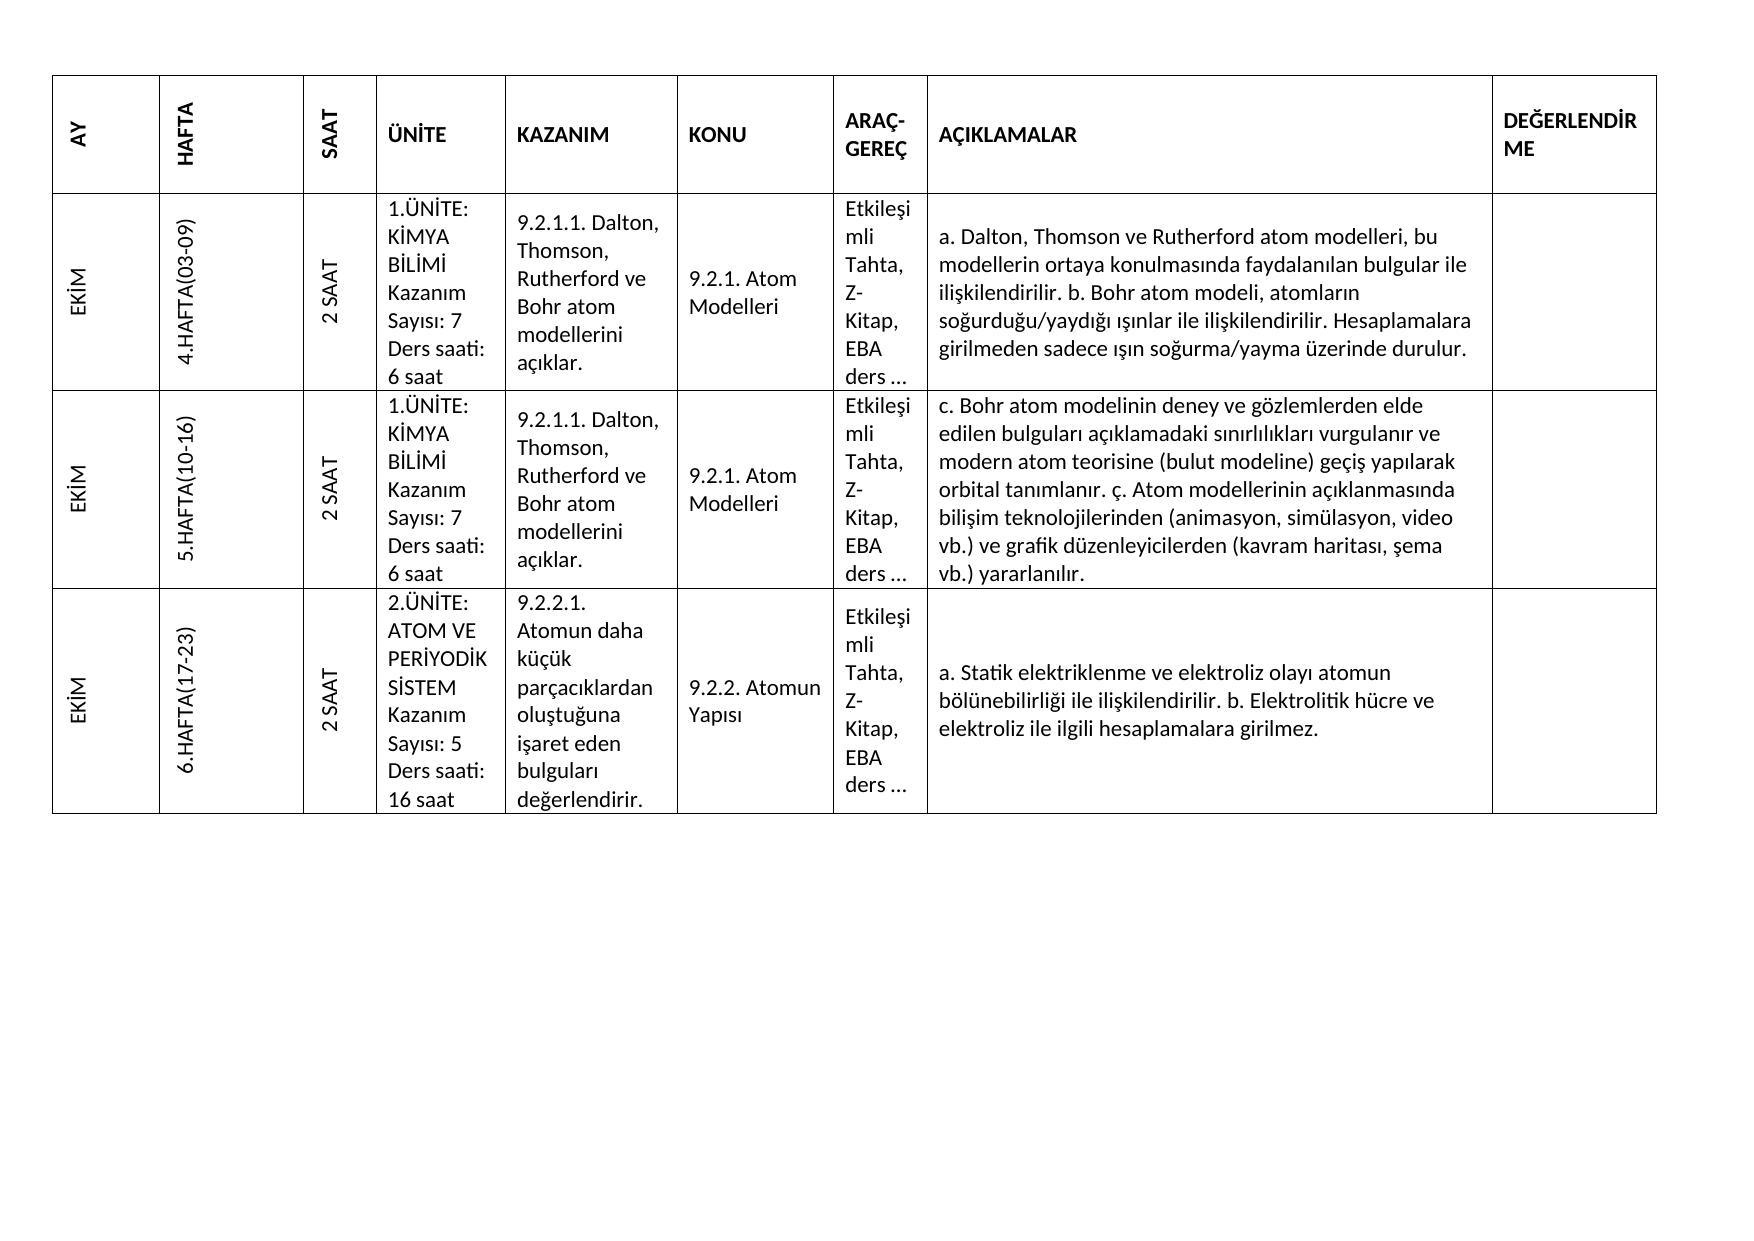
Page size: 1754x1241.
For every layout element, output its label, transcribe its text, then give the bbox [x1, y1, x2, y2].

table_header KAZANIM [506, 76, 677, 193]
table_header AY [53, 76, 159, 193]
table_cell [1493, 194, 1656, 390]
table_cell 5.HAFTA(10-16) [160, 391, 303, 587]
table_cell 2 SAAT [304, 194, 376, 390]
table_cell 9.2.2. Atomun Yapısı [678, 589, 833, 813]
table_cell 2 SAAT [304, 589, 376, 813]
table_cell 9.2.1.1. Dalton, Thomson, Rutherford ve Bohr atom modellerini açıklar. [506, 194, 677, 390]
table_header KONU [678, 76, 833, 193]
table_cell 9.2.1. Atom Modelleri [678, 391, 833, 587]
table_cell [1493, 589, 1656, 813]
table_cell Etkileşimli Tahta, Z-Kitap, EBA ders … [834, 589, 927, 813]
table_cell 9.2.1.1. Dalton, Thomson, Rutherford ve Bohr atom modellerini açıklar. [506, 391, 677, 587]
table_cell 6.HAFTA(17-23) [160, 589, 303, 813]
table_cell Etkileşimli Tahta, Z-Kitap, EBA ders … [834, 391, 927, 587]
table_cell EKİM [53, 589, 159, 813]
table_cell 2.ÜNİTE: ATOM VE PERİYODİK SİSTEM Kazanım Sayısı: 5 Ders saati: 16 saat [377, 589, 505, 813]
table_cell 9.2.1. Atom Modelleri [678, 194, 833, 390]
table_cell EKİM [53, 194, 159, 390]
table_header SAAT [304, 76, 376, 193]
table_cell c. Bohr atom modelinin deney ve gözlemlerden elde edilen bulguları açıklamadaki sınırlılıkları vurgulanır ve modern atom teorisine (bulut modeline) geçiş yapılarak orbital tanımlanır. ç. Atom modellerinin açıklanmasında bilişim teknolojilerinden (animasyon, simülasyon, video vb.) ve grafik düzenleyicilerden (kavram haritası, şema vb.) yararlanılır. [928, 391, 1492, 587]
table_cell a. Dalton, Thomson ve Rutherford atom modelleri, bu modellerin ortaya konulmasında faydalanılan bulgular ile ilişkilendirilir. b. Bohr atom modeli, atomların soğurduğu/yaydığı ışınlar ile ilişkilendirilir. Hesaplamalara girilmeden sadece ışın soğurma/yayma üzerinde durulur. [928, 194, 1492, 390]
table_header ARAÇ-GEREÇ [834, 76, 927, 193]
table_header AÇIKLAMALAR [928, 76, 1492, 193]
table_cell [377, 194, 505, 390]
table_cell EKİM [53, 391, 159, 587]
table_cell a. Statik elektriklenme ve elektroliz olayı atomun bölünebilirliği ile ilişkilendirilir. b. Elektrolitik hücre ve elektroliz ile ilgili hesaplamalara girilmez. [928, 589, 1492, 813]
table_cell 1.ÜNİTE: KİMYA BİLİMİ Kazanım Sayısı: 7 Ders saati: 6 saat [377, 391, 505, 587]
table_cell 9.2.2.1. Atomun daha küçük parçacıklardan oluştuğuna işaret eden bulguları değerlendirir. [506, 589, 677, 813]
table_header DEĞERLENDİRME [1493, 76, 1656, 193]
table_header ÜNİTE [377, 76, 505, 193]
table_cell [1493, 391, 1656, 587]
table_cell 2 SAAT [304, 391, 376, 587]
table_cell 4.HAFTA(03-09) [160, 194, 303, 390]
table_header HAFTA [160, 76, 303, 193]
table_cell Etkileşimli Tahta, Z-Kitap, EBA ders … [834, 194, 927, 390]
